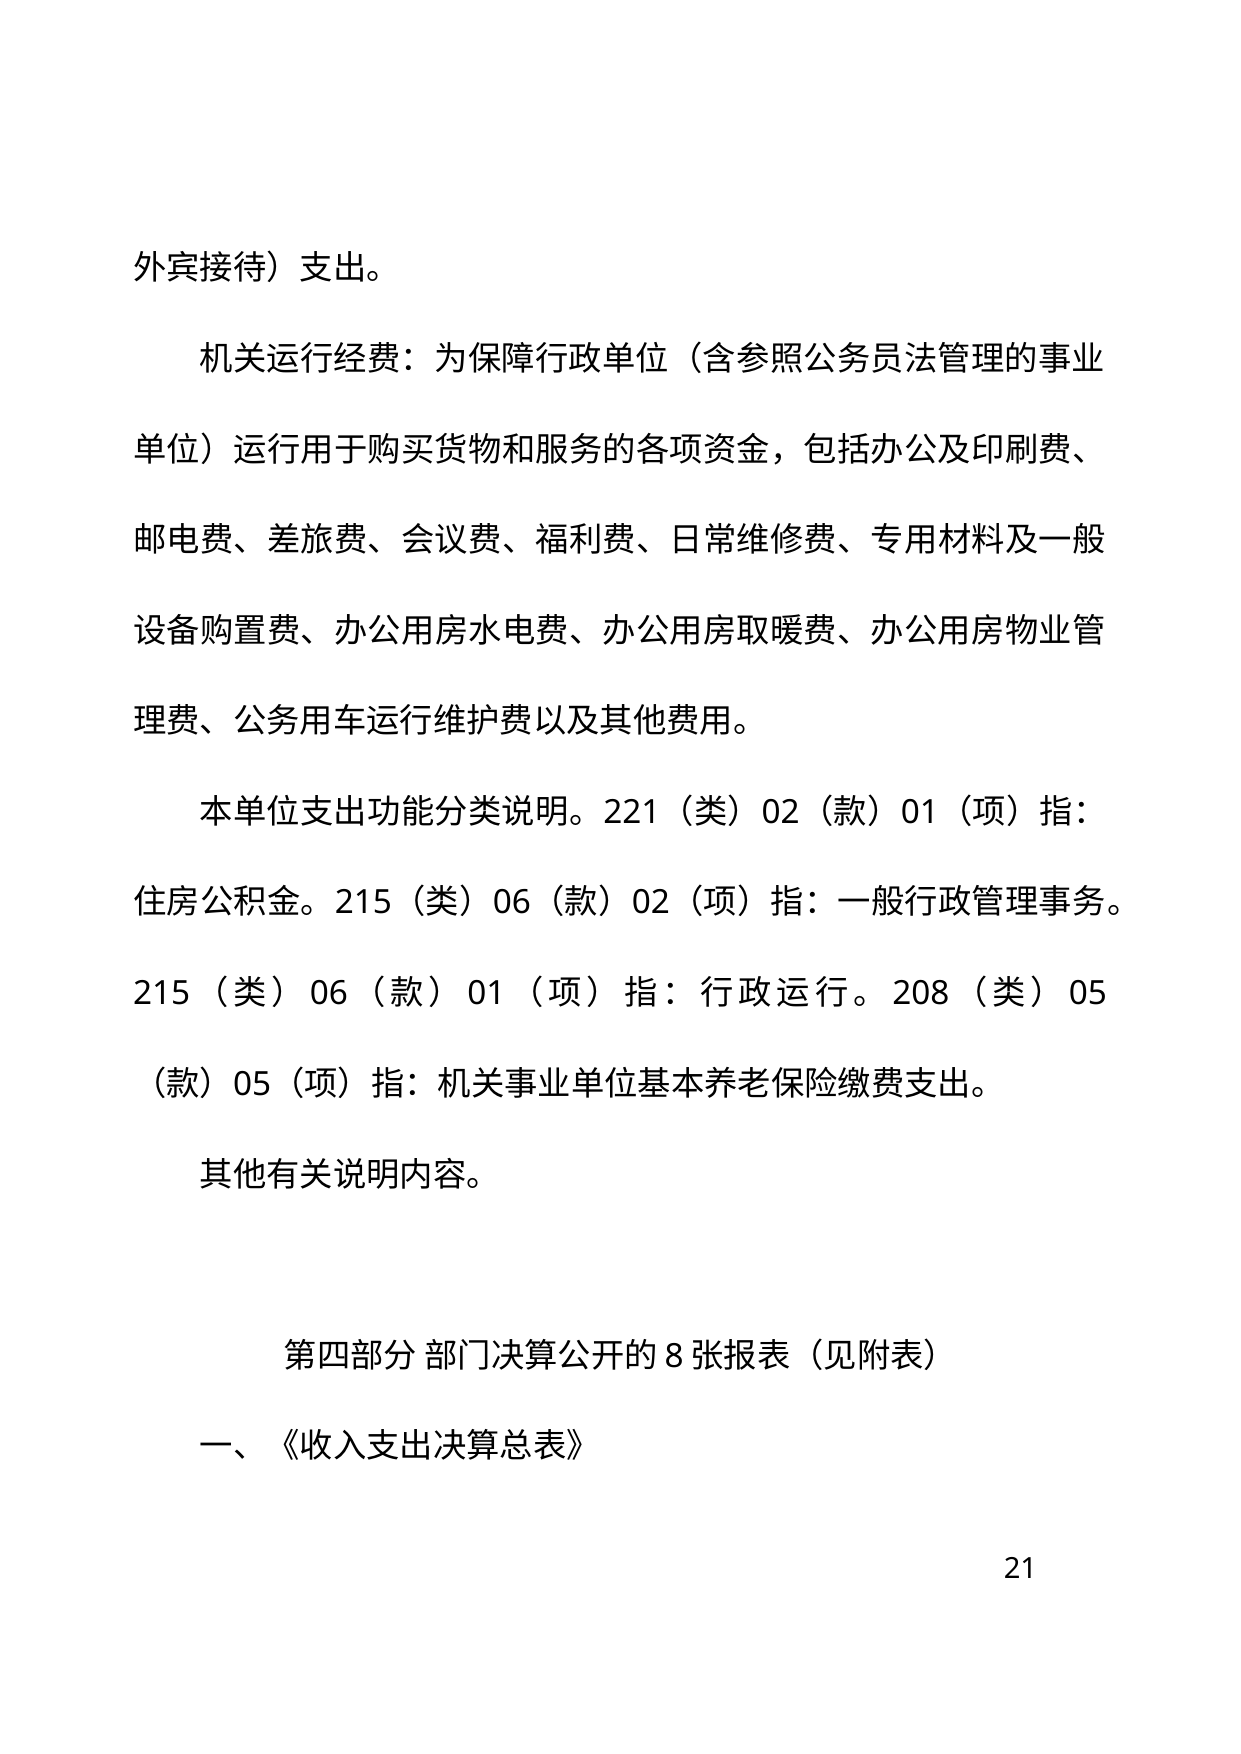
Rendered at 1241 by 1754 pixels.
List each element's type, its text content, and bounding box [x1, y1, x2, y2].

text 机关运行经费：为保障行政单位（含参照公务员法管理的事业单位）运行用于购买货物和服务的各项资金，包括办公及印刷费、邮电费、差旅费、会议费、福利费、日常维修费、专用材料及一般设备购置费、办公用房水电费、办公用房取暖费、办公用房物业管理费、公务用车运行维护费以及其他费用。 [133, 311, 1107, 764]
text 一、《收入支出决算总表》 [133, 1398, 1107, 1489]
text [133, 220, 1107, 311]
text 本单位支出功能分类说明。221（类）02（款）01（项）指：住房公积金。215（类）06（款）02（项）指：一般行政管理事务。215（类）06（款）01（项）指：行政运行。208（类）05（款）05（项）指：机关事业单位基本养老保险缴费支出。 [133, 764, 1107, 1126]
text 第四部分 部门决算公开的8张报表（见附表） [133, 1307, 1107, 1398]
text 其他有关说明内容。 [133, 1126, 1107, 1217]
